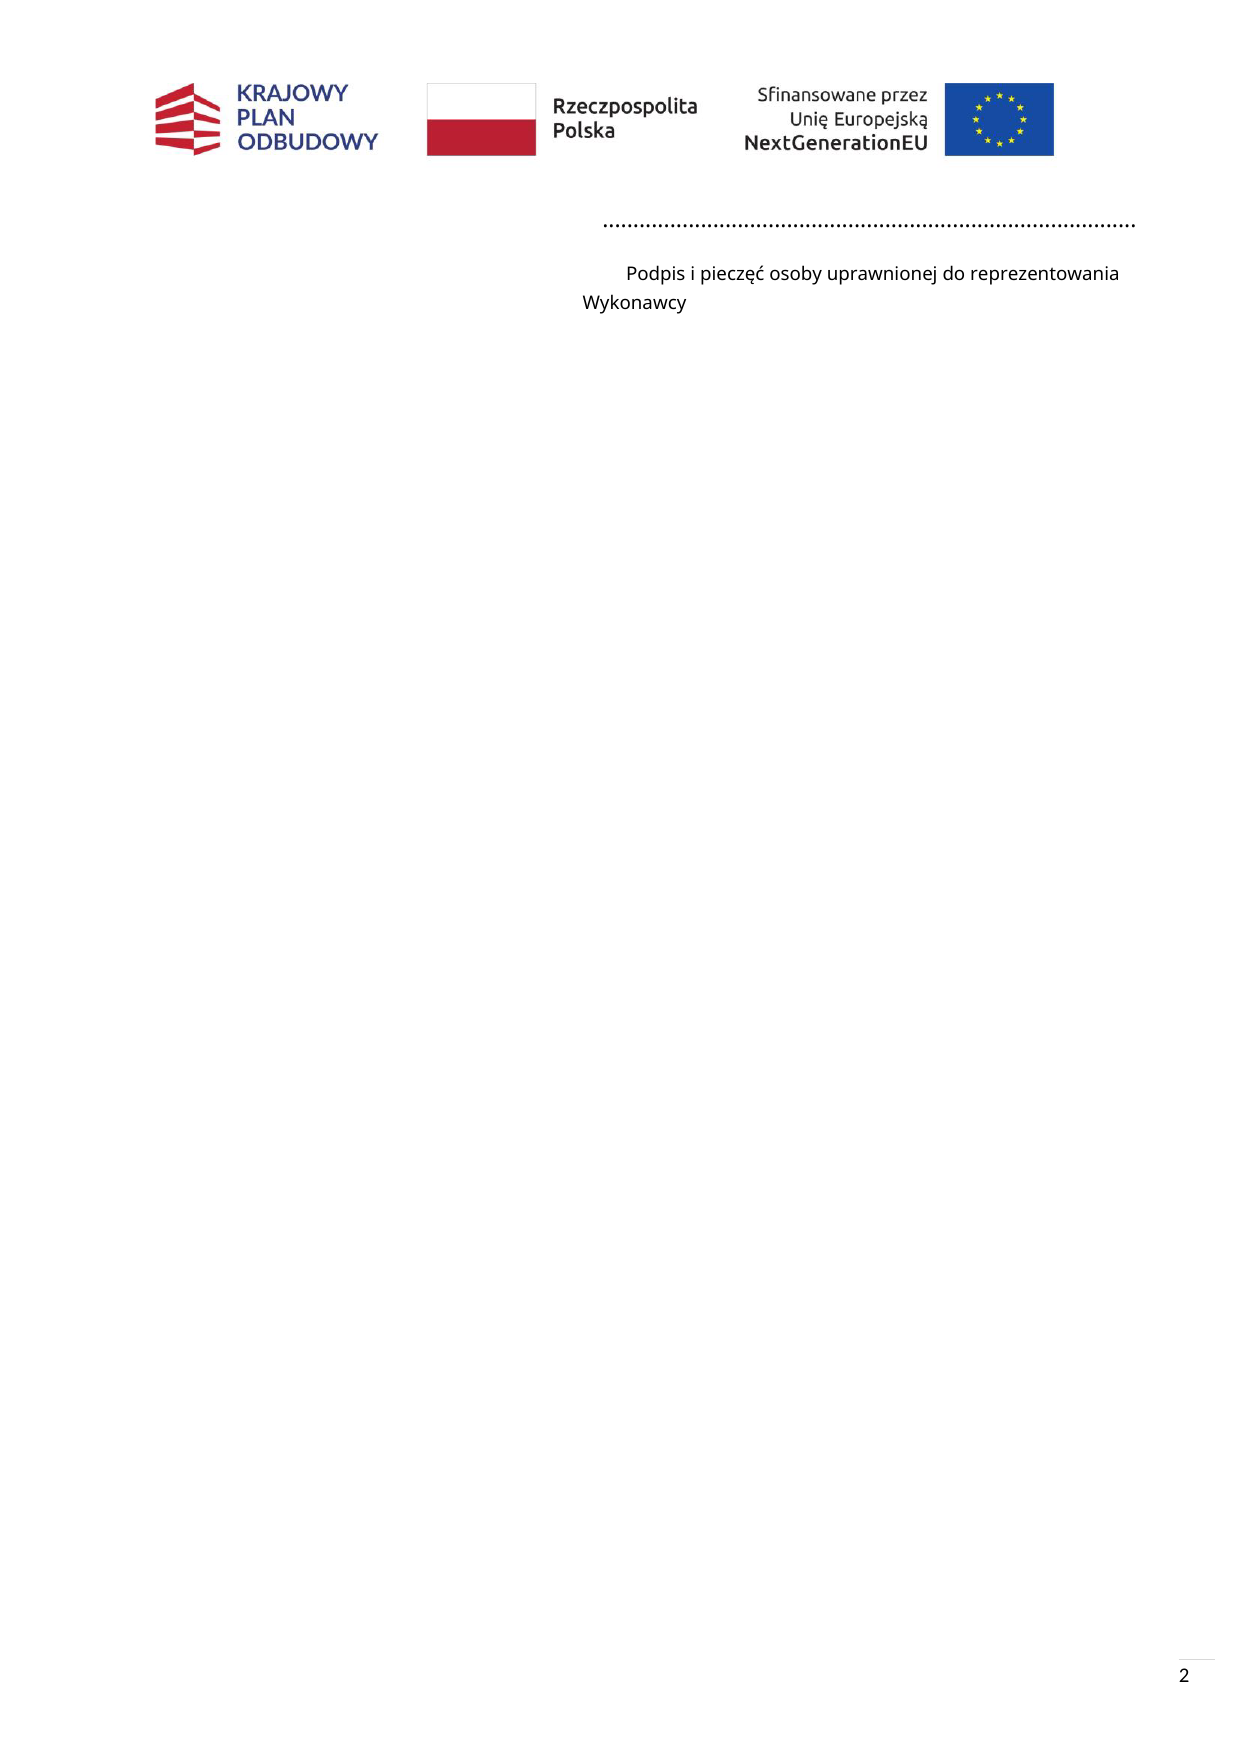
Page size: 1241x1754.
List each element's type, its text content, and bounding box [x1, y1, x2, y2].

text ....................................................................................... [132, 203, 1137, 234]
text Podpis i pieczęć osoby uprawnionej do reprezentowania Wykonawcy [132, 260, 1137, 315]
